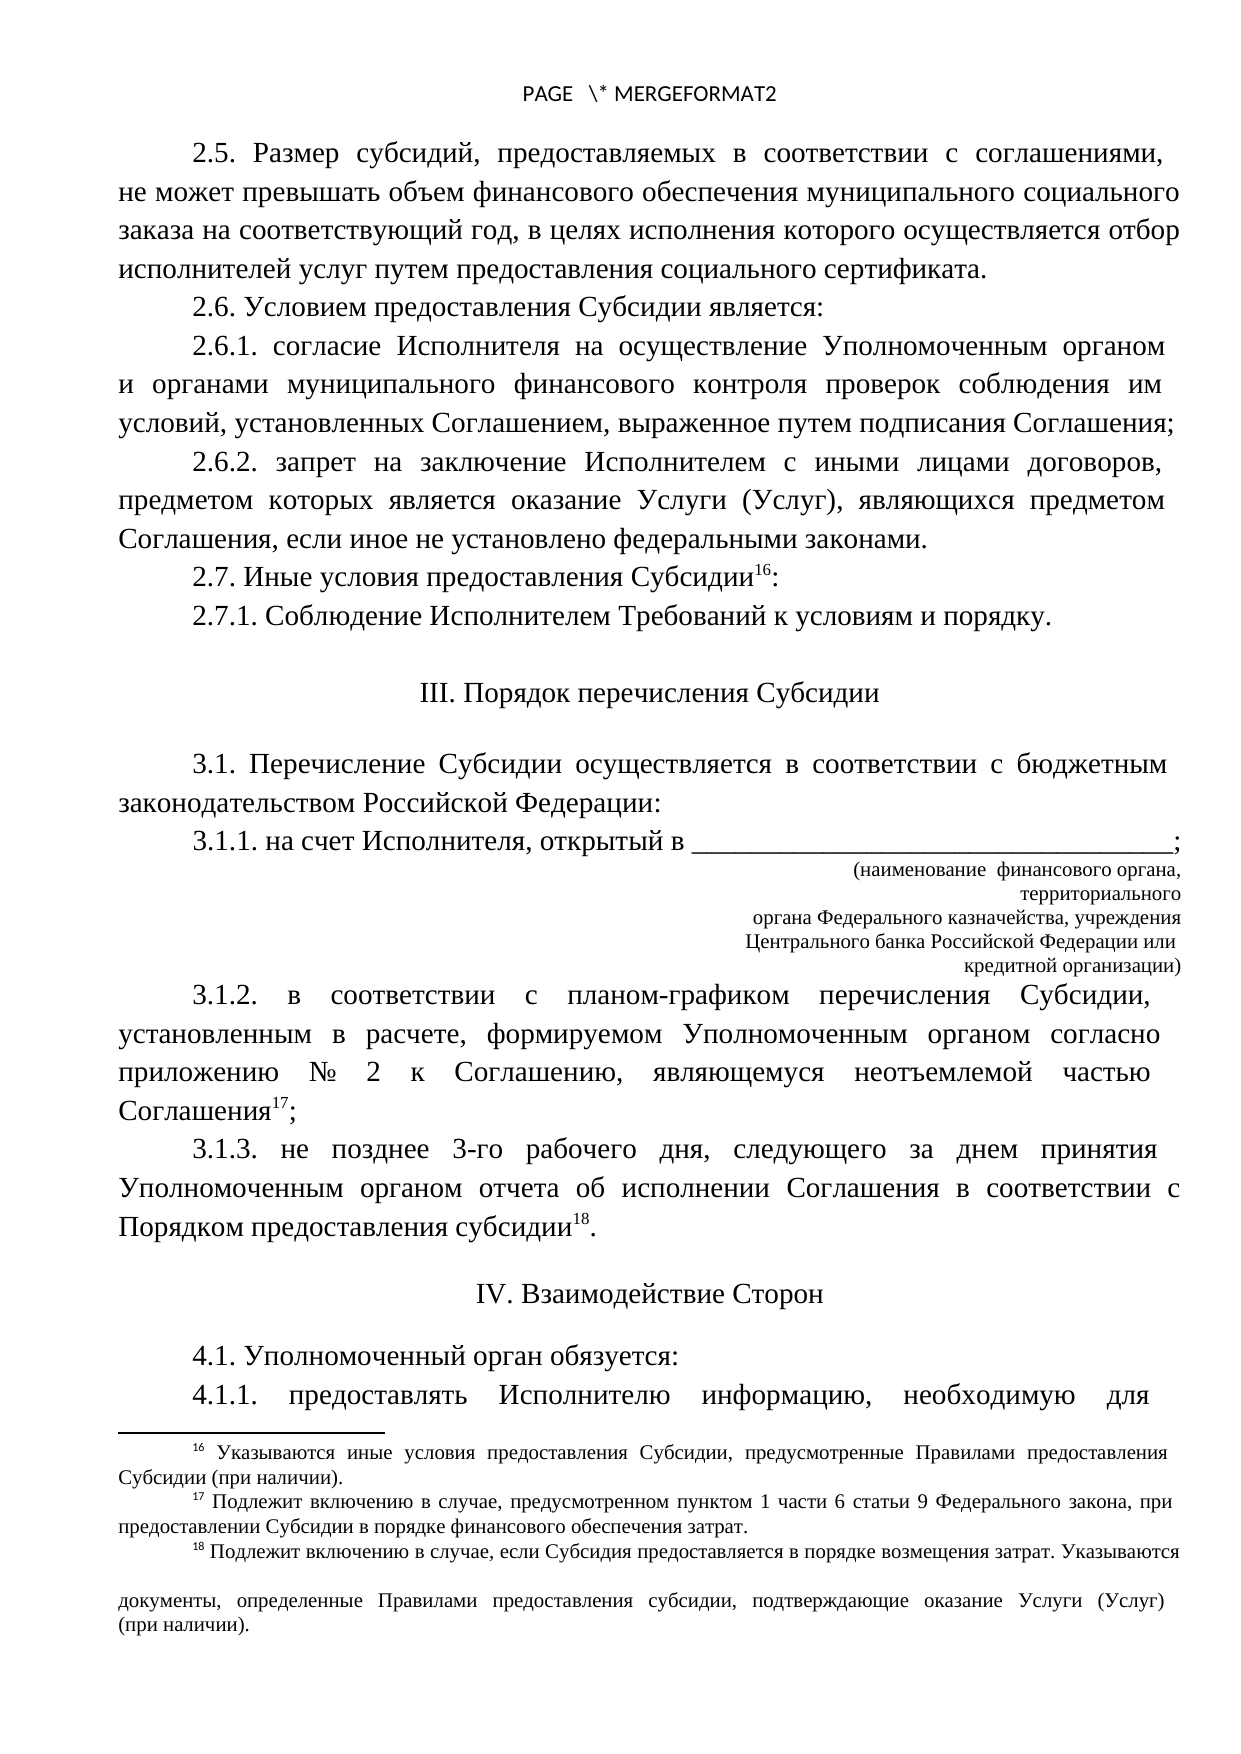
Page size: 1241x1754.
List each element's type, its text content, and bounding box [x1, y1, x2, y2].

text 2.6. Условием предоставления Субсидии является: [118, 289, 1181, 323]
text 2.6.1. согласие Исполнителя на осуществление Уполномоченным органом и органами муниципального финансового контроля проверок соблюдения им условий, установленных Соглашением, выраженное путем подписания Соглашения; [118, 328, 1181, 439]
text 2.7. Иные условия предоставления Субсидии: [118, 559, 1181, 593]
text 3.1.2. в соответствии с планом-графиком перечисления Субсидии, установленным в расчете, формируемом Уполномоченным органом согласно приложению № 2 к Соглашению, являющемуся неотъемлемой частью Соглашения; [118, 977, 1181, 1127]
text 3.1.3. не позднее 3-го рабочего дня, следующего за днем принятия Уполномоченным органом отчета об исполнении Соглашения в соответствии с Порядком предоставления субсидии. [118, 1132, 1181, 1242]
text 2.6.2. запрет на заключение Исполнителем с иными лицами договоров, предметом которых является оказание Услуги (Услуг), являющихся предметом Соглашения, если иное не установлено федеральными законами. [118, 444, 1181, 554]
text 2.5. Размер субсидий, предоставляемых в соответствии с соглашениями, не может превышать объем финансового обеспечения муниципального социального заказа на соответствующий год, в целях исполнения которого осуществляется отбор исполнителей услуг путем предоставления социального сертификата. [118, 135, 1181, 284]
text 3.1. Перечисление Субсидии осуществляется в соответствии с бюджетным законодательством Российской Федерации: [118, 746, 1181, 818]
text 2.7.1. Соблюдение Исполнителем Требований к условиям и порядку. [118, 598, 1181, 631]
text III. Порядок перечисления Субсидии [118, 675, 1181, 708]
text IV. Взаимодействие Сторон [118, 1276, 1181, 1309]
text 4.1. Уполномоченный орган обязуется: [118, 1338, 1181, 1372]
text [118, 1377, 1181, 1410]
text 3.1.1. на счет Исполнителя, открытый в _________________________________; (наименование финансового органа, территориального органа Федерального казначейства, учреждения Центрального банка Российской Федерации или кредитной организации) [118, 823, 1181, 977]
